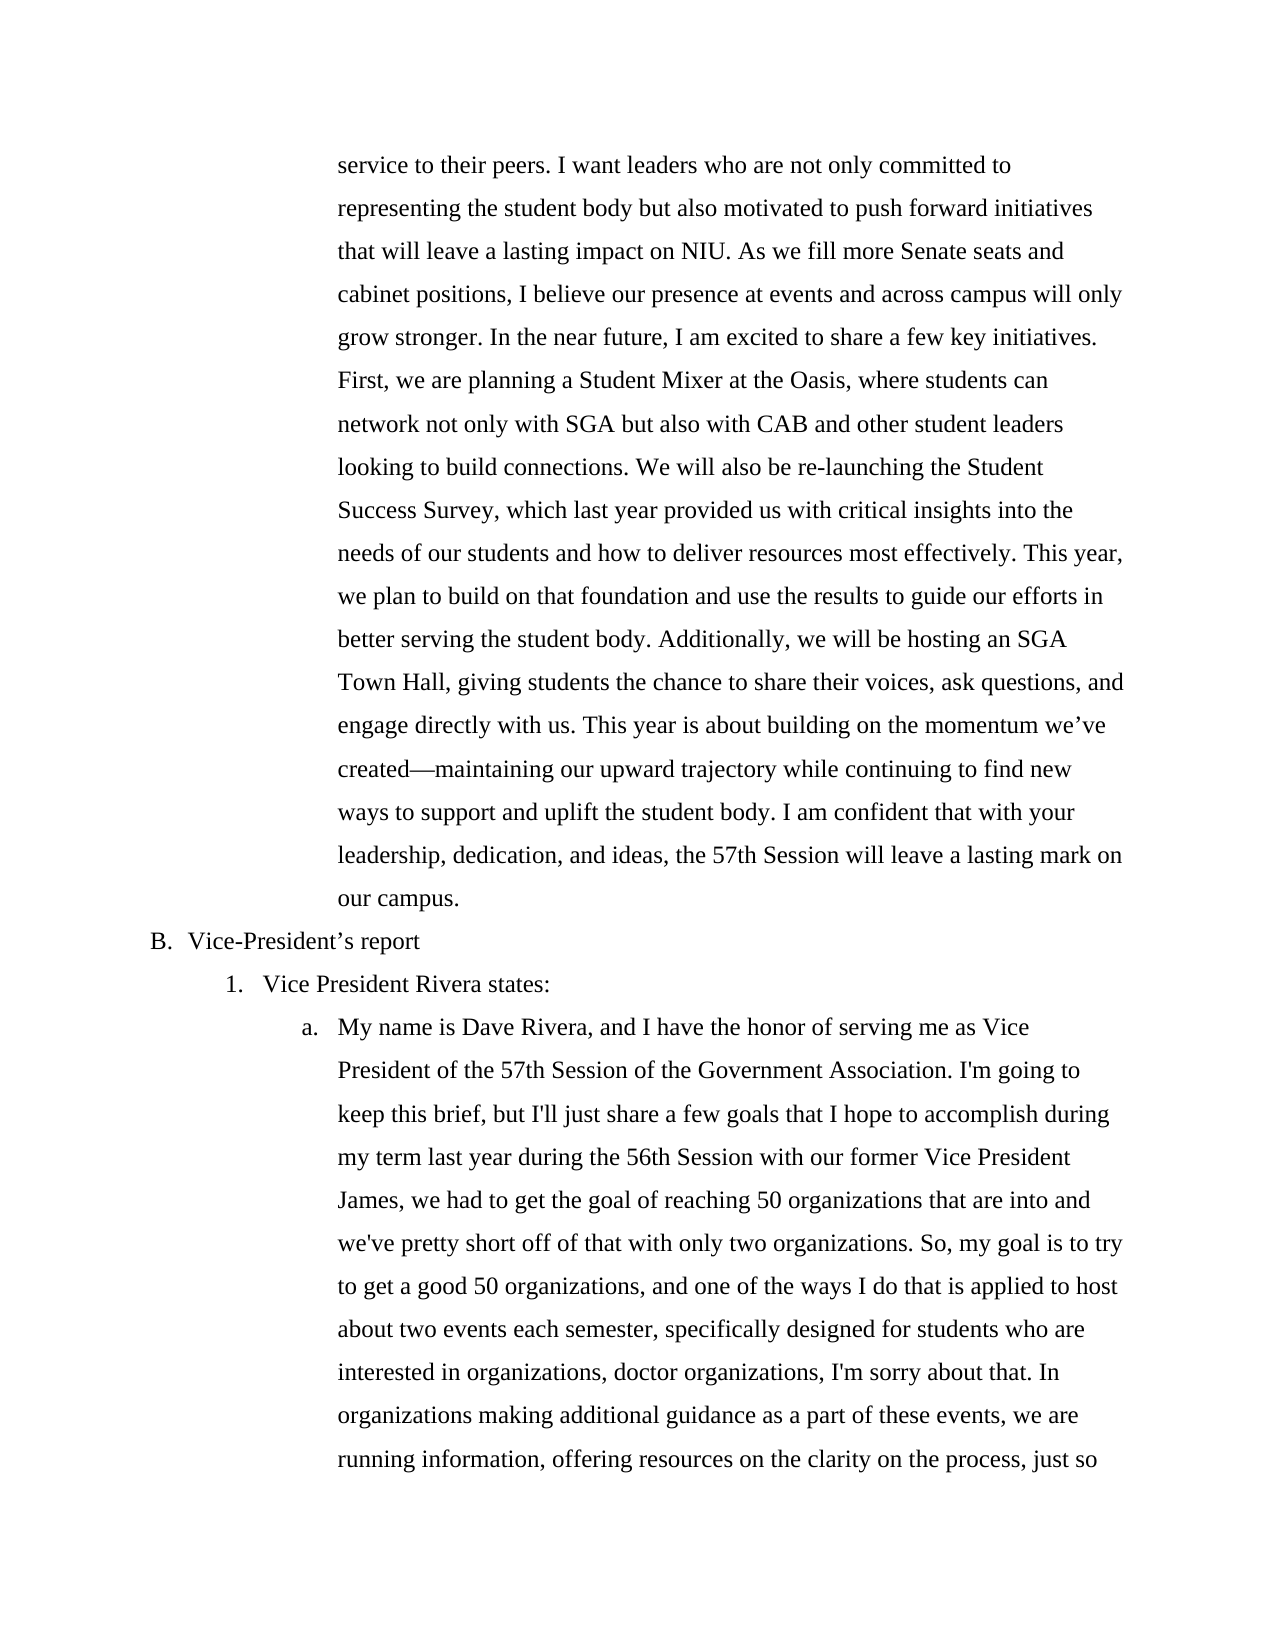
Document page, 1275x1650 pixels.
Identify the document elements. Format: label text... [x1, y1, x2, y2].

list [319, 150, 1125, 912]
list Vice-President’s report [150, 926, 1125, 955]
list Vice President Rivera states: [225, 969, 1125, 998]
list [319, 1012, 1125, 1472]
